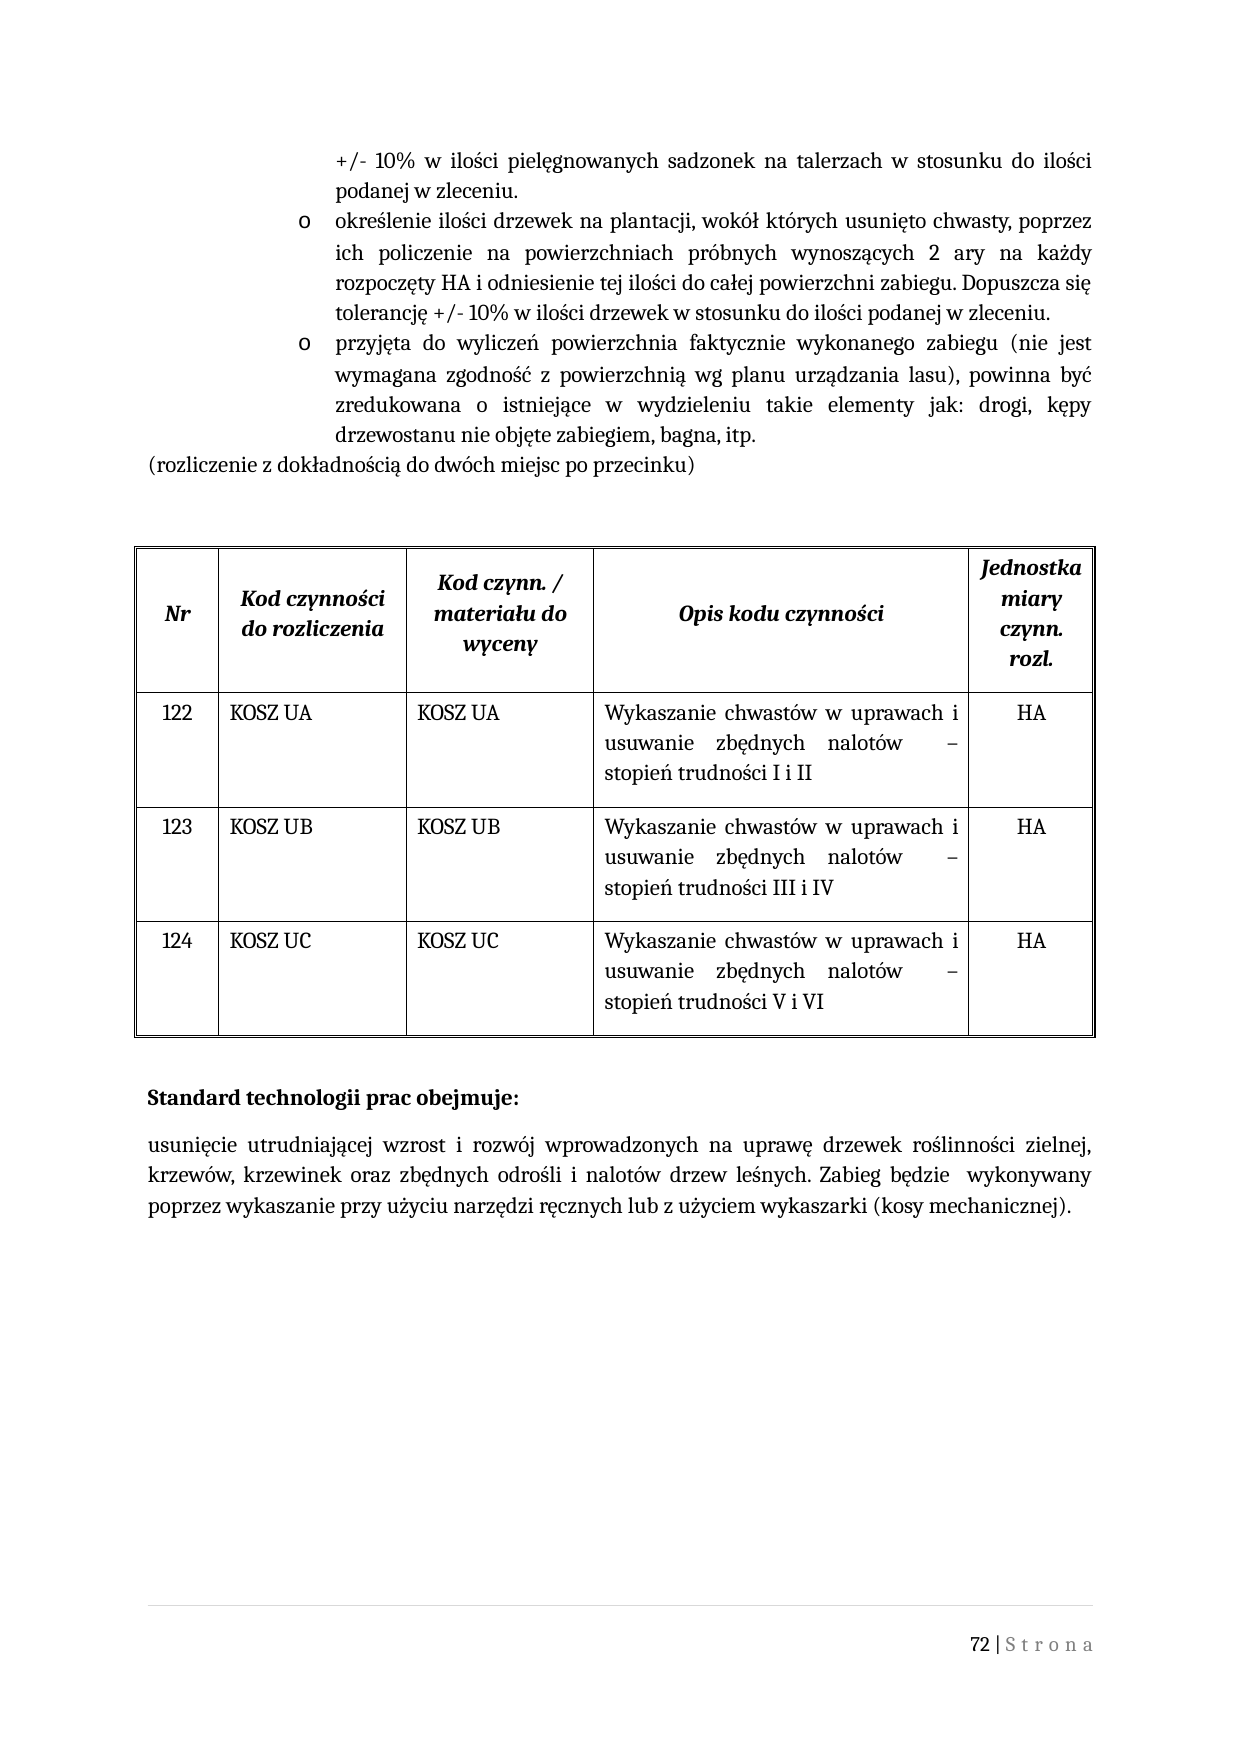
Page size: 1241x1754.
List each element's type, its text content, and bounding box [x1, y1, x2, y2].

list przyjęta do wyliczeń powierzchnia faktycznie wykonanego zabiegu (nie jest wymagana zgodność z powierzchnią wg planu urządzania lasu), powinna być zredukowana o istniejące w wydzieleniu takie elementy jak: drogi, kępy drzewostanu nie objęte zabiegiem, bagna, itp. [298, 330, 1093, 448]
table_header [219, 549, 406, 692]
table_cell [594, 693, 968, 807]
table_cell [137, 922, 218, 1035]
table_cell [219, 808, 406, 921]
list określenie ilości drzewek na plantacji, wokół których usunięto chwasty, poprzez ich policzenie na powierzchniach próbnych wynoszących 2 ary na każdy rozpoczęty HA i odniesienie tej ilości do całej powierzchni zabiegu. Dopuszcza się tolerancję +/- 10% w ilości drzewek w stosunku do ilości podanej w zleceniu. [298, 208, 1093, 326]
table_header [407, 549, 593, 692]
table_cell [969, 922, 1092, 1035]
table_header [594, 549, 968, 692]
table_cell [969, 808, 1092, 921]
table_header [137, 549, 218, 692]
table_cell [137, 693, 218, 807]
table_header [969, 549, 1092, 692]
text usunięcie utrudniającej wzrost i rozwój wprowadzonych na uprawę drzewek roślinności zielnej, krzewów, krzewinek oraz zbędnych odrośli i nalotów drzew leśnych. Zabieg będzie wykonywany poprzez wykaszanie przy użyciu narzędzi ręcznych lub z użyciem wykaszarki (kosy mechanicznej). [148, 1132, 1093, 1219]
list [298, 148, 1093, 204]
text Standard technologii prac obejmuje: [148, 1085, 1093, 1111]
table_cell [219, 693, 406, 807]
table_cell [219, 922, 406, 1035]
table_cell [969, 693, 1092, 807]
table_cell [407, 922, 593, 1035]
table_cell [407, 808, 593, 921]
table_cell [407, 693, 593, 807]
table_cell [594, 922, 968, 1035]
text (rozliczenie z dokładnością do dwóch miejsc po przecinku) [148, 452, 1093, 478]
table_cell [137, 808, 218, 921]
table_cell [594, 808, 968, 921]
